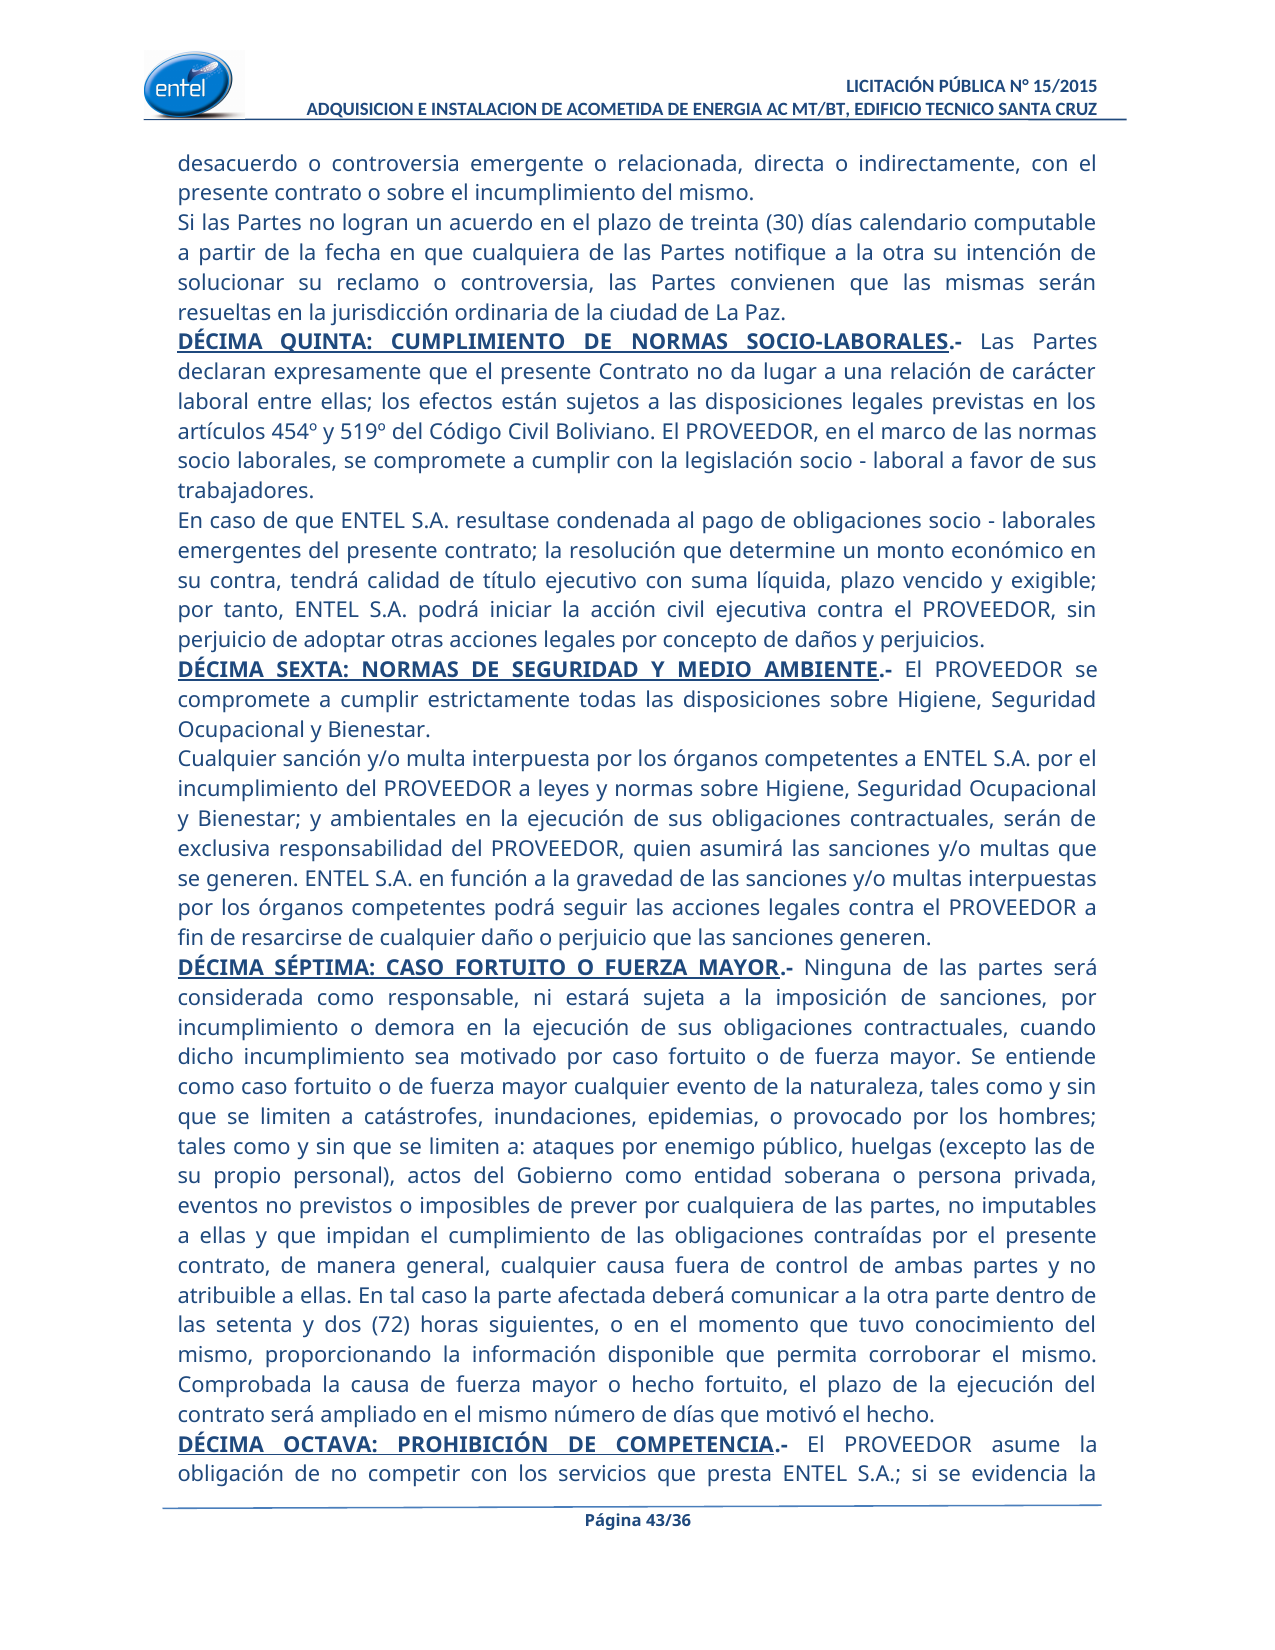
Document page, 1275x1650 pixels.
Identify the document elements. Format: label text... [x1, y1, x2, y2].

text DÉCIMA SEXTA: NORMAS DE SEGURIDAD Y MEDIO AMBIENTE.- El PROVEEDOR se compromete a cumplir estrictamente todas las disposiciones sobre Higiene, Seguridad Ocupacional y Bienestar. [177, 654, 1098, 743]
text Si las Partes no logran un acuerdo en el plazo de treinta (30) días calendario computable a partir de la fecha en que cualquiera de las Partes notifique a la otra su intención de solucionar su reclamo o controversia, las Partes convienen que las mismas serán resueltas en la jurisdicción ordinaria de la ciudad de La Paz. [177, 207, 1098, 326]
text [177, 148, 1098, 207]
text DÉCIMA QUINTA: CUMPLIMIENTO DE NORMAS SOCIO-LABORALES.- Las Partes declaran expresamente que el presente Contrato no da lugar a una relación de carácter laboral entre ellas; los efectos están sujetos a las disposiciones legales previstas en los artículos 454º y 519º del Código Civil Boliviano. El PROVEEDOR, en el marco de las normas socio laborales, se compromete a cumplir con la legislación socio - laboral a favor de sus trabajadores. [177, 326, 1098, 505]
text Cualquier sanción y/o multa interpuesta por los órganos competentes a ENTEL S.A. por el incumplimiento del PROVEEDOR a leyes y normas sobre Higiene, Seguridad Ocupacional y Bienestar; y ambientales en la ejecución de sus obligaciones contractuales, serán de exclusiva responsabilidad del PROVEEDOR, quien asumirá las sanciones y/o multas que se generen. ENTEL S.A. en función a la gravedad de las sanciones y/o multas interpuestas por los órganos competentes podrá seguir las acciones legales contra el PROVEEDOR a fin de resarcirse de cualquier daño o perjuicio que las sanciones generen. [177, 743, 1098, 952]
text DÉCIMA SÉPTIMA: CASO FORTUITO O FUERZA MAYOR.- Ninguna de las partes será considerada como responsable, ni estará sujeta a la imposición de sanciones, por incumplimiento o demora en la ejecución de sus obligaciones contractuales, cuando dicho incumplimiento sea motivado por caso fortuito o de fuerza mayor. Se entiende como caso fortuito o de fuerza mayor cualquier evento de la naturaleza, tales como y sin que se limiten a catástrofes, inundaciones, epidemias, o provocado por los hombres; tales como y sin que se limiten a: ataques por enemigo público, huelgas (excepto las de su propio personal), actos del Gobierno como entidad soberana o persona privada, eventos no previstos o imposibles de prever por cualquiera de las partes, no imputables a ellas y que impidan el cumplimiento de las obligaciones contraídas por el presente contrato, de manera general, cualquier causa fuera de control de ambas partes y no atribuible a ellas. En tal caso la parte afectada deberá comunicar a la otra parte dentro de las setenta y dos (72) horas siguientes, o en el momento que tuvo conocimiento del mismo, proporcionando la información disponible que permita corroborar el mismo. Comprobada la causa de fuerza mayor o hecho fortuito, el plazo de la ejecución del contrato será ampliado en el mismo número de días que motivó el hecho. [177, 952, 1098, 1429]
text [177, 1429, 1098, 1488]
text En caso de que ENTEL S.A. resultase condenada al pago de obligaciones socio - laborales emergentes del presente contrato; la resolución que determine un monto económico en su contra, tendrá calidad de título ejecutivo con suma líquida, plazo vencido y exigible; por tanto, ENTEL S.A. podrá iniciar la acción civil ejecutiva contra el PROVEEDOR, sin perjuicio de adoptar otras acciones legales por concepto de daños y perjuicios. [177, 505, 1098, 654]
picture [143, 50, 246, 119]
